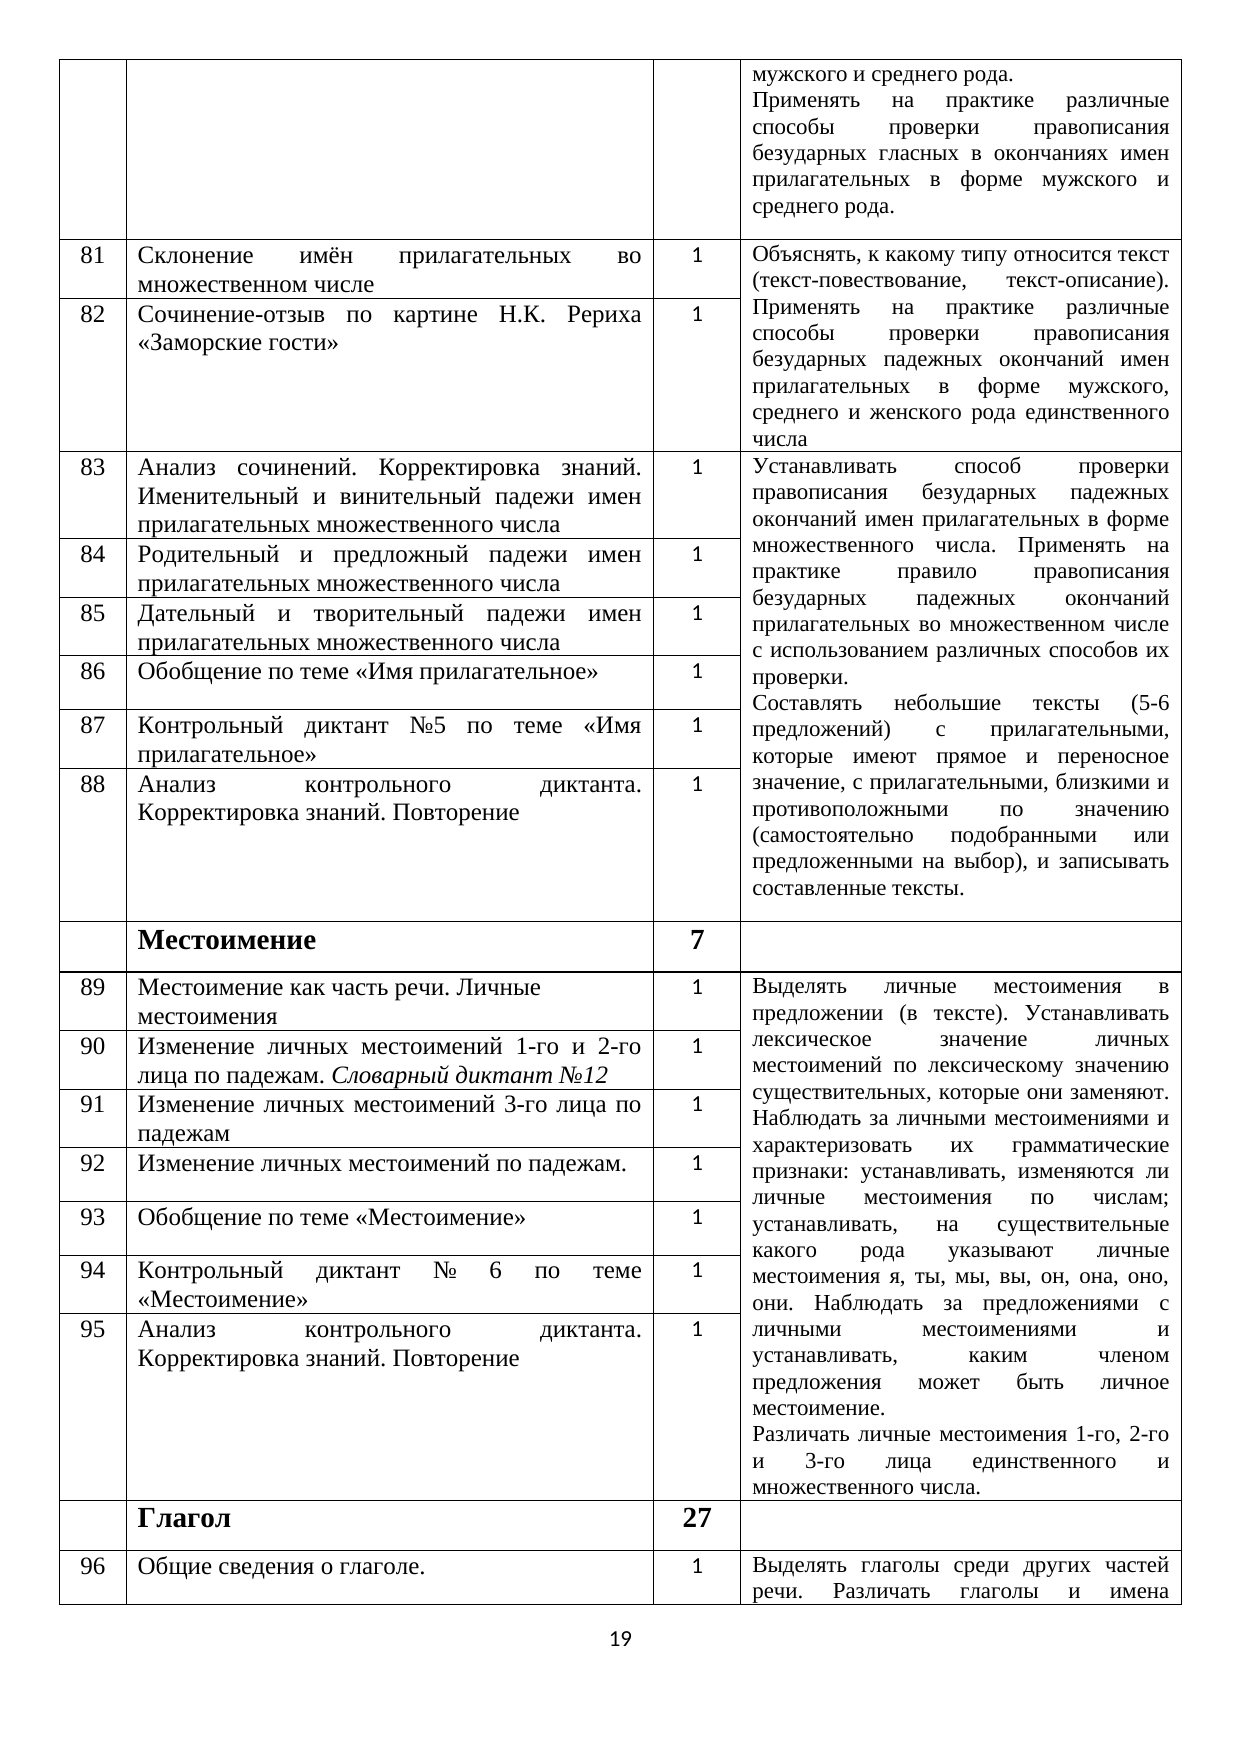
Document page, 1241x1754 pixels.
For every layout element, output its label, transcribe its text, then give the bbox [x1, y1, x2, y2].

table_cell 96 [60, 1551, 126, 1604]
table_cell 82 [60, 299, 126, 451]
table_cell 1 [654, 1256, 740, 1313]
table_cell 84 [60, 539, 126, 597]
table_cell Местоимение как часть речи. Личные местоимения [127, 973, 653, 1030]
table_cell 80 [60, 60, 126, 239]
table_cell Анализ контрольного диктанта. Корректировка знаний. Повторение [127, 1314, 653, 1499]
table_cell 81 [60, 240, 126, 298]
table_cell 1 [654, 1314, 740, 1499]
table_cell 1 [654, 1148, 740, 1201]
table_cell 1 [654, 598, 740, 655]
table_cell Родительный и предложный падежи имен прилагательных множественного числа [127, 539, 653, 597]
table_cell Глагол [127, 1501, 653, 1550]
table_cell 94 [60, 1256, 126, 1313]
table_cell Местоимение [127, 922, 653, 971]
table_cell Изменение личных местоимений по падежам. [127, 1148, 653, 1201]
table_cell 90 [60, 1031, 126, 1088]
table_cell 1 [654, 656, 740, 709]
table_cell 7 [654, 922, 740, 971]
table_cell [60, 1501, 126, 1550]
table_cell Дательный и творительный падежи имен прилагательных множественного числа [127, 598, 653, 655]
table_cell Склонение имён прилагательных во множественном числе [127, 240, 653, 298]
table_cell 86 [60, 656, 126, 709]
table_cell Анализ контрольного диктанта. Корректировка знаний. Повторение [127, 769, 653, 921]
table_cell 1 [654, 710, 740, 768]
table_cell 1 [654, 1551, 740, 1604]
table_cell 92 [60, 1148, 126, 1201]
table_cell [127, 60, 653, 239]
table_cell 1 [654, 973, 740, 1030]
table_cell Изменение личных местоимений 1-го и 2-го лица по падежам. Словарный диктант №12 [127, 1031, 653, 1088]
table_cell 27 [654, 1501, 740, 1550]
table_cell 1 [654, 452, 740, 538]
table_cell Обобщение по теме «Имя прилагательное» [127, 656, 653, 709]
table_cell 83 [60, 452, 126, 538]
table_cell 1 [654, 1031, 740, 1088]
table_cell 1 [654, 240, 740, 298]
table_cell Контрольный диктант № 6 по теме «Местоимение» [127, 1256, 653, 1313]
table_cell Общие сведения о глаголе. [127, 1551, 653, 1604]
table_cell 1 [654, 769, 740, 921]
table_cell Анализ сочинений. Корректировка знаний. Именительный и винительный падежи имен прилагательных множественного числа [127, 452, 653, 538]
table_cell 93 [60, 1202, 126, 1254]
table_cell 1 [654, 1090, 740, 1147]
table_cell 89 [60, 973, 126, 1030]
table_cell Обобщение по теме «Местоимение» [127, 1202, 653, 1254]
table_cell [60, 922, 126, 971]
table_cell Выделять личные местоимения в предложении (в тексте). Устанавливать лексическое значение личных местоимений по лексическому значению существительных, которые они заменяют. Наблюдать за личными местоимениями и характеризовать их грамматические признаки: устанавливать, изменяются ли личные местоимения по числам; устанавливать, на существительные какого рода указывают личные местоимения я, ты, мы, вы, он, она, оно, они. Наблюдать за предложениями с личными местоимениями и устанавливать, каким членом предложения может быть личное местоимение. Различать личные местоимения 1-го, 2-го и 3-го лица единственного и множественного числа. [741, 973, 1181, 1499]
table_cell [741, 922, 1181, 971]
table_cell Изменение личных местоимений 3-го лица по падежам [127, 1090, 653, 1147]
table_cell 1 [654, 299, 740, 451]
table_cell 88 [60, 769, 126, 921]
table_cell [741, 1501, 1181, 1550]
table_cell 1 [654, 1202, 740, 1254]
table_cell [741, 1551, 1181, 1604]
table_cell Контрольный диктант №5 по теме «Имя прилагательное» [127, 710, 653, 768]
table_cell Сочинение-отзыв по картине Н.К. Рериха «Заморские гости» [127, 299, 653, 451]
table_cell 91 [60, 1090, 126, 1147]
table_cell Устанавливать способ проверки правописания безударных падежных окончаний имен прилагательных в форме множественного числа. Применять на практике правило правописания безударных падежных окончаний прилагательных во множественном числе с использованием различных способов их проверки. Составлять небольшие тексты (5-6 предложений) с прилагательными, которые имеют прямое и переносное значение, с прилагательными, близкими и противоположными по значению (самостоятельно подобранными или предложенными на выбор), и записывать составленные тексты. [741, 452, 1181, 921]
table_cell 1 [654, 60, 740, 239]
table_cell 1 [654, 539, 740, 597]
table_cell 87 [60, 710, 126, 768]
table_cell 95 [60, 1314, 126, 1499]
table_cell Объяснять, к какому типу относится текст (текст-повествование, текст-описание). Применять на практике различные способы проверки правописания безударных падежных окончаний имен прилагательных в форме мужского, среднего и женского рода единственного числа [741, 240, 1181, 451]
table_cell 85 [60, 598, 126, 655]
